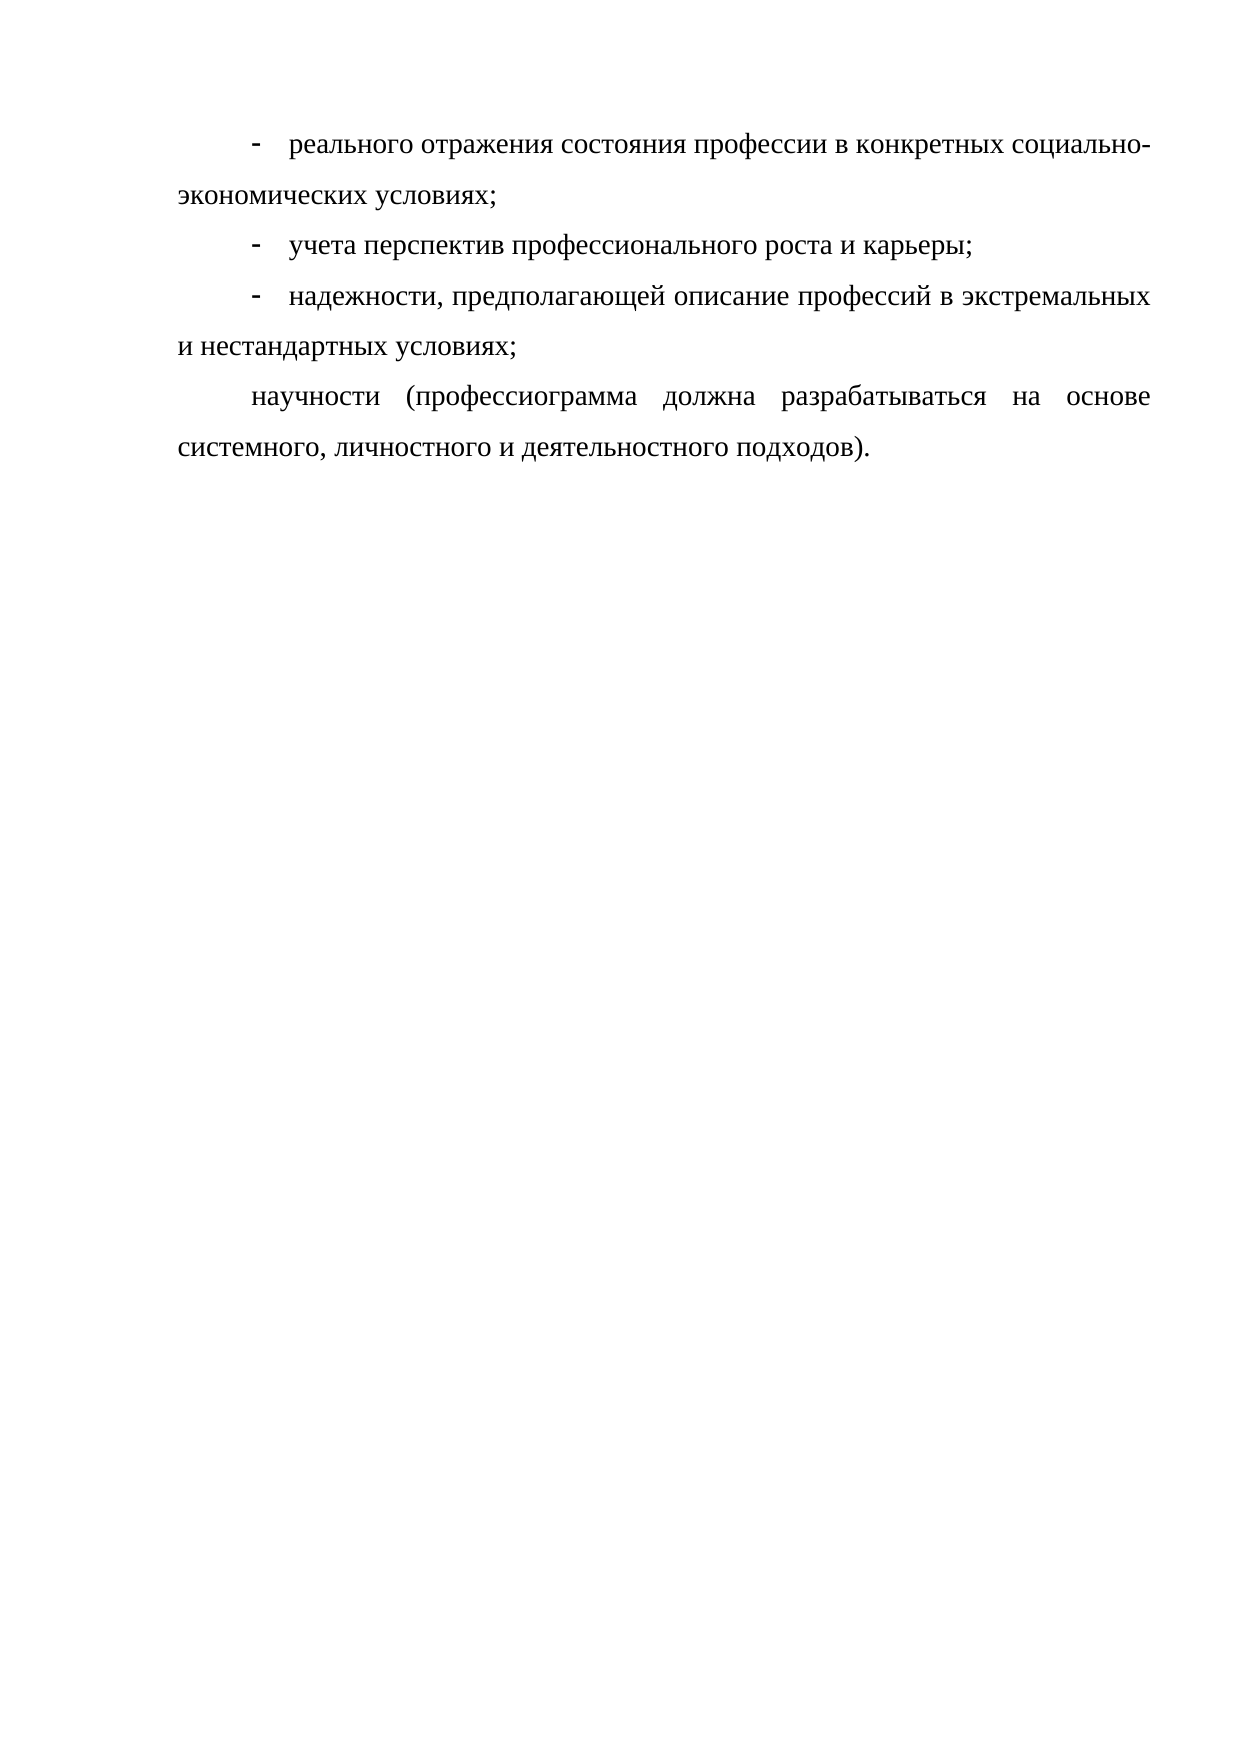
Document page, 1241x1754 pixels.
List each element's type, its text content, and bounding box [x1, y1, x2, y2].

list реального отражения состояния профессии в конкретных социально-экономических условиях; [177, 127, 1152, 211]
text научности (профессиограмма должна разрабатываться на основе системного, личностного и деятельностного подходов). [177, 378, 1152, 462]
list надежности, предполагающей описание профессий в экстремальных и нестандартных условиях; [177, 278, 1152, 362]
list учета перспектив профессионального роста и карьеры; [177, 227, 1152, 261]
